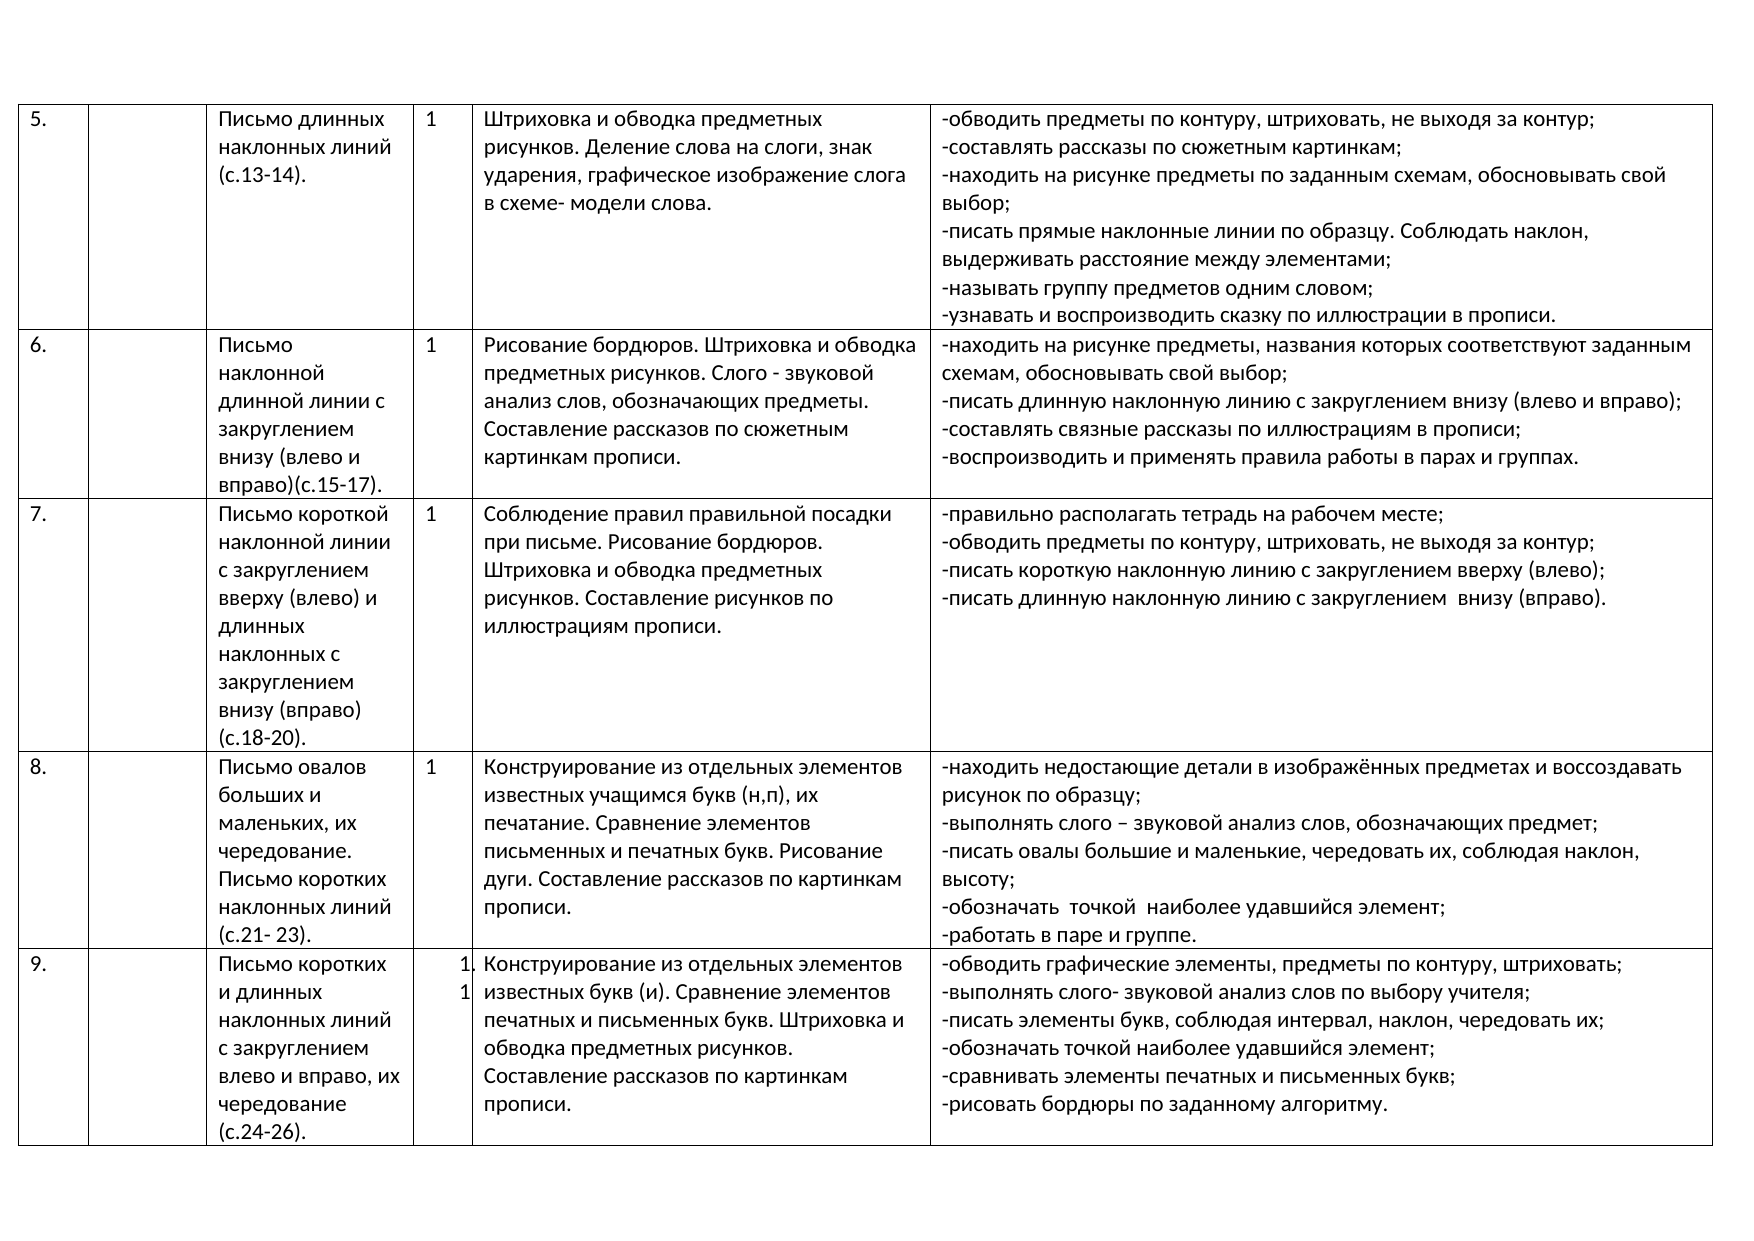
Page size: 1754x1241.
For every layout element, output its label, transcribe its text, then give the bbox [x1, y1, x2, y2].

table_cell [89, 949, 206, 1145]
table_cell 5. [19, 105, 88, 329]
table_cell Письмо овалов больших и маленьких, их чередование. Письмо коротких наклонных линий (с.21- 23). [207, 752, 413, 948]
table_cell 6. [19, 330, 88, 498]
table_cell Письмо длинных наклонных линий (с.13-14). [207, 105, 413, 329]
table_cell [89, 499, 206, 751]
table_cell 1 [414, 330, 472, 498]
table_cell Письмо короткой наклонной линии с закруглением вверху (влево) и длинных наклонных с закруглением внизу (вправо) (с.18-20). [207, 499, 413, 751]
table_cell [89, 105, 206, 329]
table_cell 8. [19, 752, 88, 948]
table_cell -находить недостающие детали в изображённых предметах и воссоздавать рисунок по образцу; -выполнять слого – звуковой анализ слов, обозначающих предмет; -писать овалы большие и маленькие, чередовать их, соблюдая наклон, высоту; -обозначать точкой наиболее удавшийся элемент; -работать в паре и группе. [931, 752, 1712, 948]
table_cell 1 [414, 105, 472, 329]
table_cell 7. [19, 499, 88, 751]
table_cell 1 [414, 752, 472, 948]
table_cell 9. [19, 949, 88, 1145]
table_cell Конструирование из отдельных элементов известных букв (и). Сравнение элементов печатных и письменных букв. Штриховка и обводка предметных рисунков. Составление рассказов по картинкам прописи. [473, 949, 930, 1145]
table_cell [89, 752, 206, 948]
table_cell -находить на рисунке предметы, названия которых соответствуют заданным схемам, обосновывать свой выбор; -писать длинную наклонную линию с закруглением внизу (влево и вправо); -составлять связные рассказы по иллюстрациям в прописи; -воспроизводить и применять правила работы в парах и группах. [931, 330, 1712, 498]
table_cell 1 [414, 949, 472, 1145]
table_cell Рисование бордюров. Штриховка и обводка предметных рисунков. Слого - звуковой анализ слов, обозначающих предметы. Составление рассказов по сюжетным картинкам прописи. [473, 330, 930, 498]
table_cell Соблюдение правил правильной посадки при письме. Рисование бордюров. Штриховка и обводка предметных рисунков. Составление рисунков по иллюстрациям прописи. [473, 499, 930, 751]
table_cell -правильно располагать тетрадь на рабочем месте; -обводить предметы по контуру, штриховать, не выходя за контур; -писать короткую наклонную линию с закруглением вверху (влево); -писать длинную наклонную линию с закруглением внизу (вправо). [931, 499, 1712, 751]
table_cell -обводить предметы по контуру, штриховать, не выходя за контур; -составлять рассказы по сюжетным картинкам; -находить на рисунке предметы по заданным схемам, обосновывать свой выбор; -писать прямые наклонные линии по образцу. Соблюдать наклон, выдерживать расстояние между элементами; -называть группу предметов одним словом; -узнавать и воспроизводить сказку по иллюстрации в прописи. [931, 105, 1712, 329]
table_cell Штриховка и обводка предметных рисунков. Деление слова на слоги, знак ударения, графическое изображение слога в схеме- модели слова. [473, 105, 930, 329]
table_cell -обводить графические элементы, предметы по контуру, штриховать; -выполнять слого- звуковой анализ слов по выбору учителя; -писать элементы букв, соблюдая интервал, наклон, чередовать их; -обозначать точкой наиболее удавшийся элемент; -сравнивать элементы печатных и письменных букв; -рисовать бордюры по заданному алгоритму. [931, 949, 1712, 1145]
table_cell Письмо наклонной длинной линии с закруглением внизу (влево и вправо)(с.15-17). [207, 330, 413, 498]
table_cell Письмо коротких и длинных наклонных линий с закруглением влево и вправо, их чередование (с.24-26). [207, 949, 413, 1145]
table_cell Конструирование из отдельных элементов известных учащимся букв (н,п), их печатание. Сравнение элементов письменных и печатных букв. Рисование дуги. Составление рассказов по картинкам прописи. [473, 752, 930, 948]
table_cell 1 [414, 499, 472, 751]
table_cell [89, 330, 206, 498]
